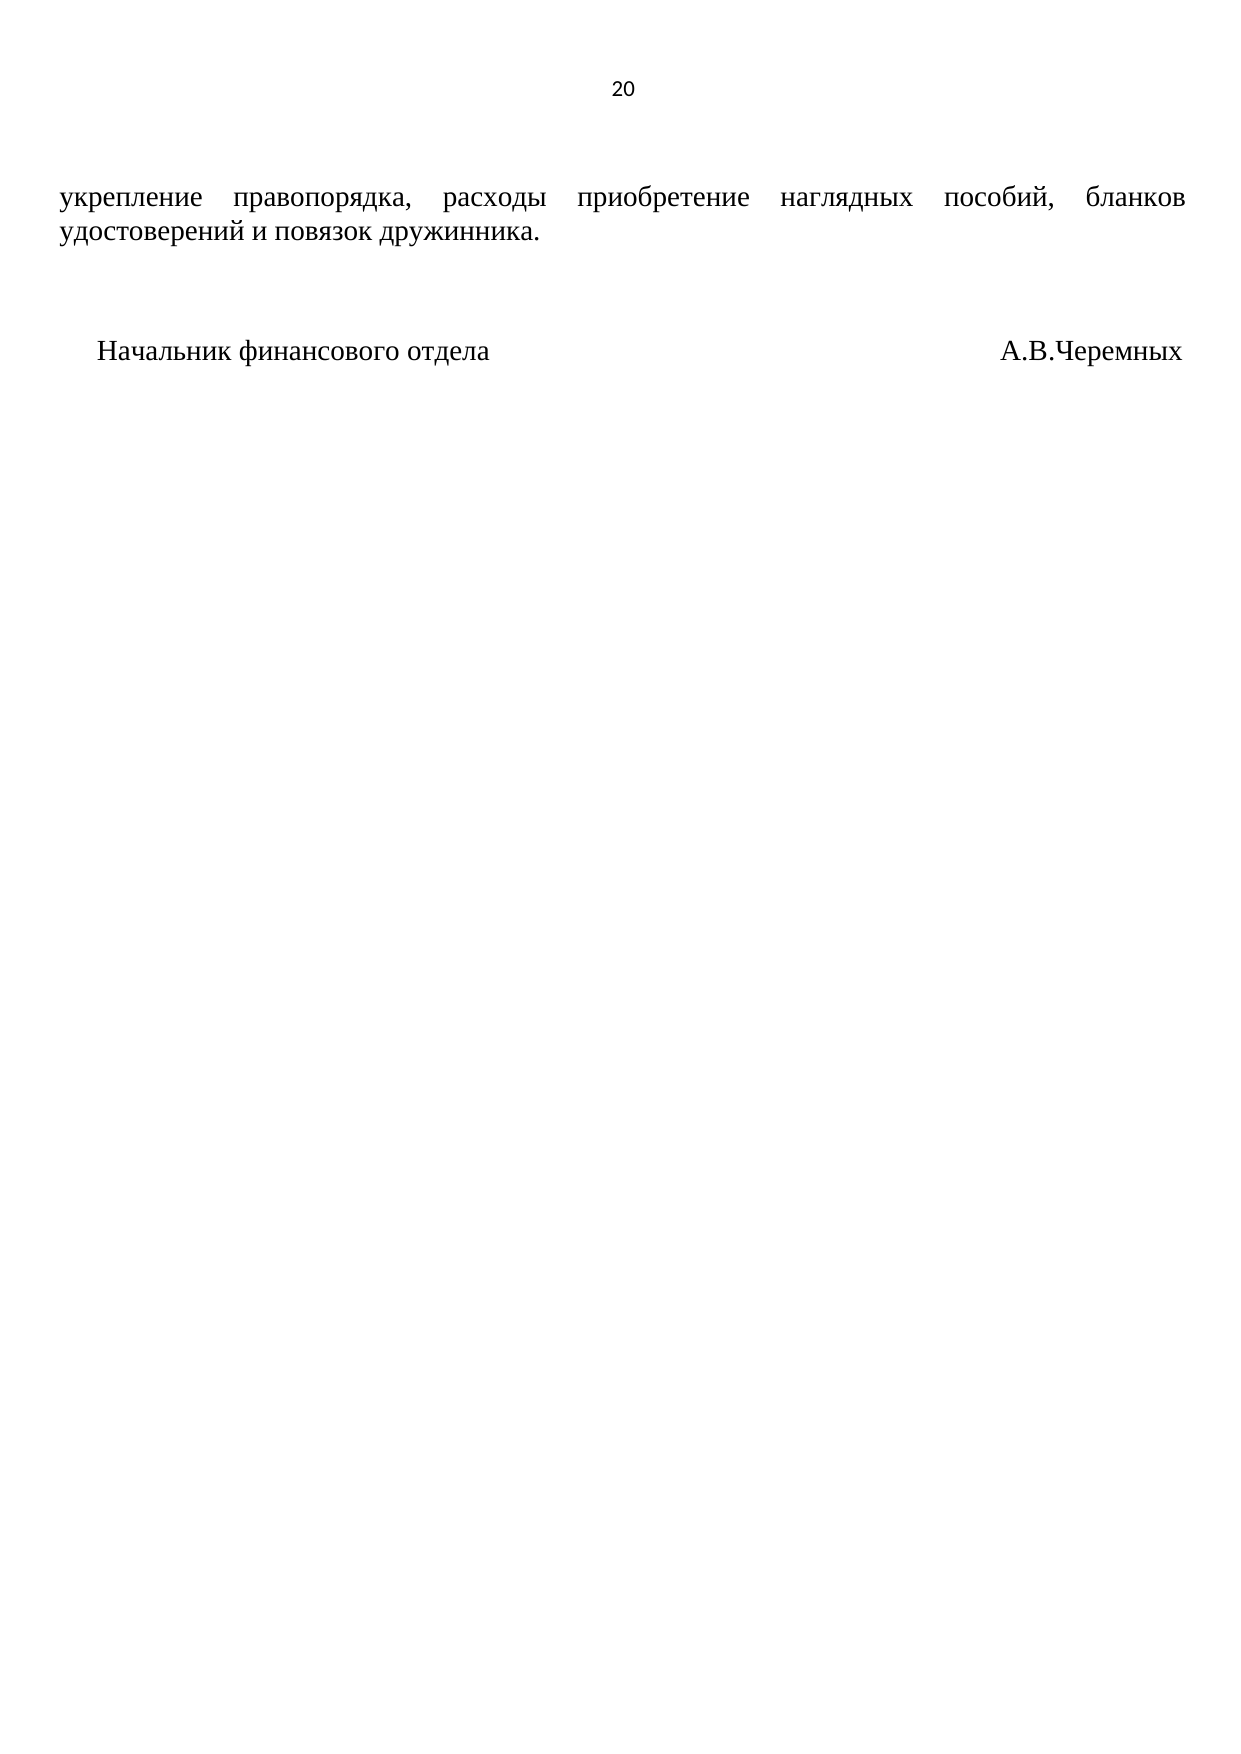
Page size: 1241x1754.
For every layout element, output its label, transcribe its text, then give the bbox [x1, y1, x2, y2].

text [59, 179, 1187, 247]
text Начальник финансового отдела А.В.Черемных [59, 333, 1187, 367]
